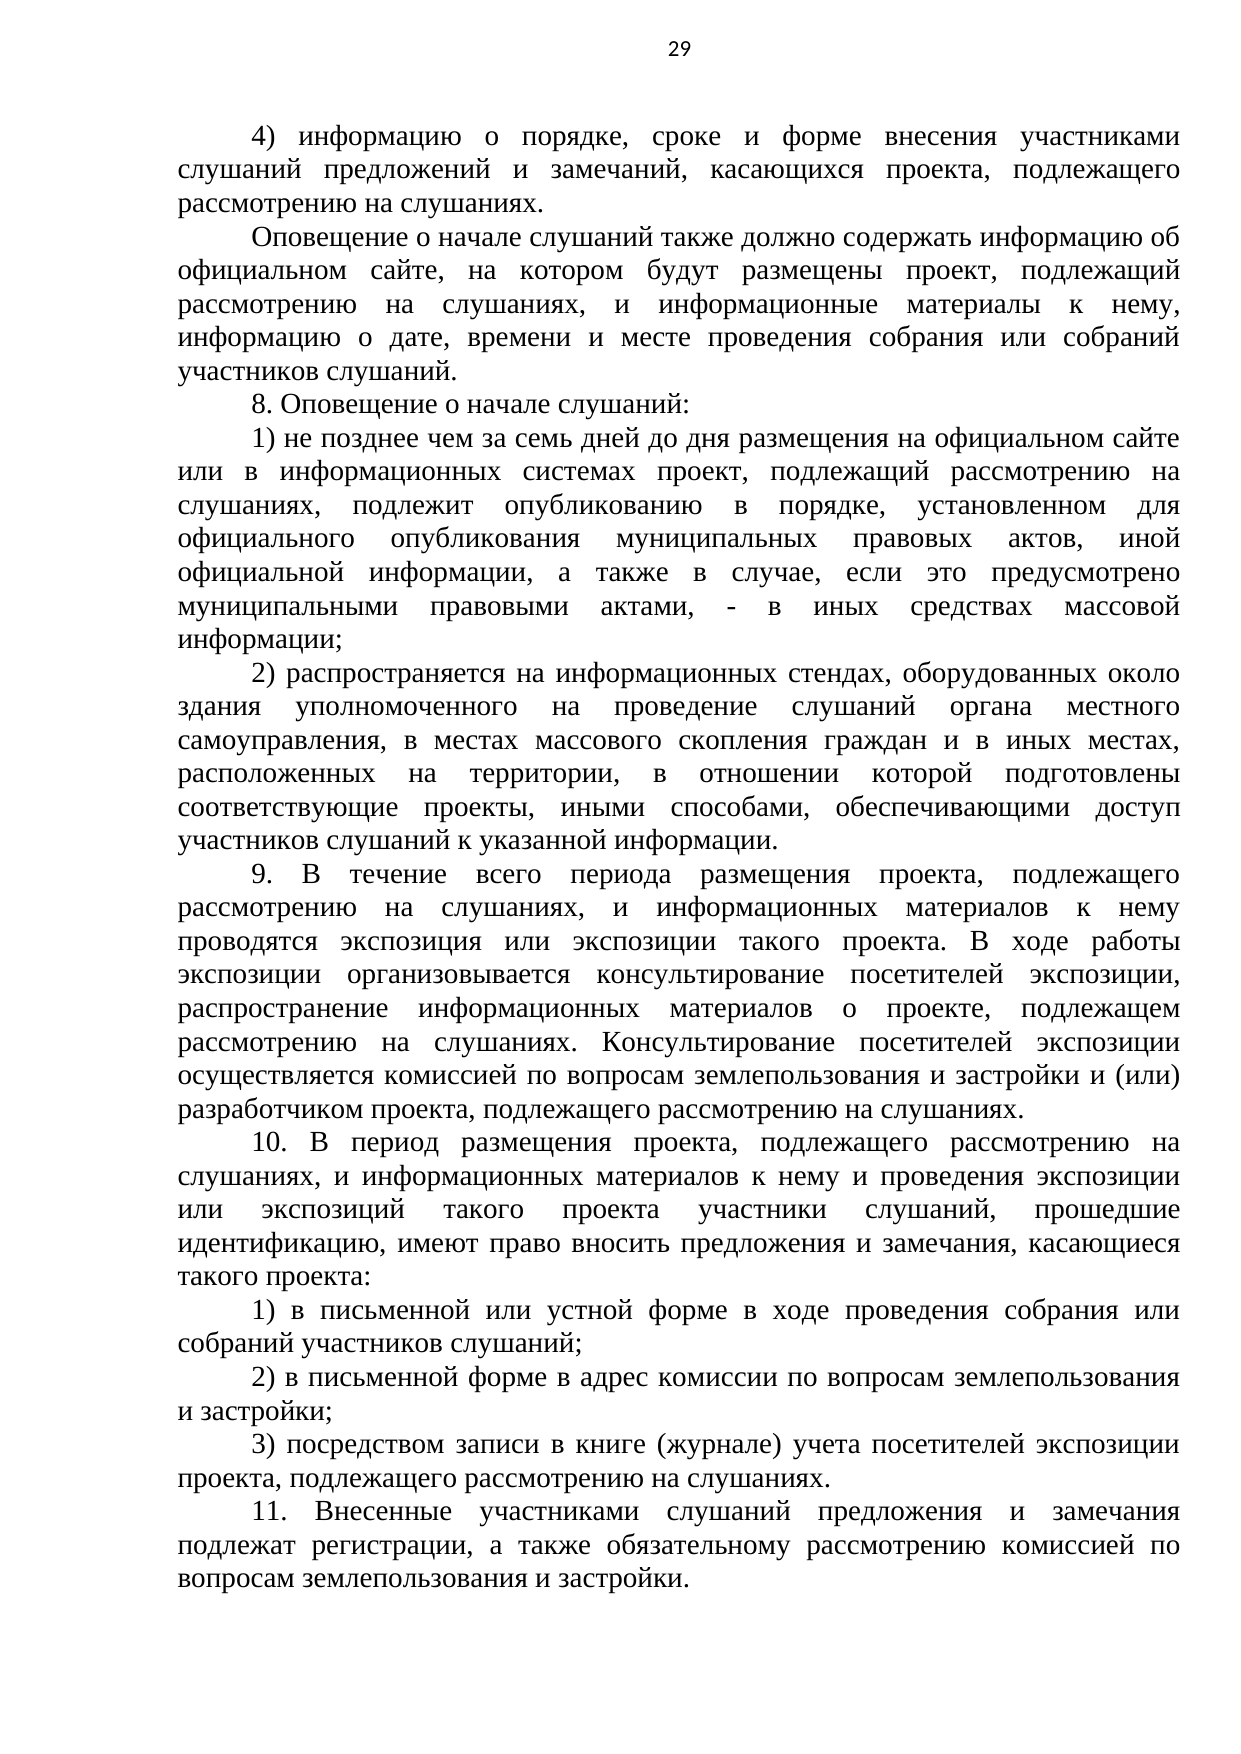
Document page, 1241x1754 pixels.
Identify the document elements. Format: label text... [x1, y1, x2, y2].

text 2) в письменной форме в адрес комиссии по вопросам землепользования и застройки; [177, 1359, 1181, 1426]
text 1) в письменной или устной форме в ходе проведения собрания или собраний участников слушаний; [177, 1292, 1181, 1359]
text 9. В течение всего периода размещения проекта, подлежащего рассмотрению на слушаниях, и информационных материалов к нему проводятся экспозиция или экспозиции такого проекта. В ходе работы экспозиции организовывается консультирование посетителей экспозиции, распространение информационных материалов о проекте, подлежащем рассмотрению на слушаниях. Консультирование посетителей экспозиции осуществляется комиссией по вопросам землепользования и застройки и (или) разработчиком проекта, подлежащего рассмотрению на слушаниях. [177, 856, 1181, 1124]
text 8. Оповещение о начале слушаний: [177, 386, 1181, 420]
text 11. Внесенные участниками слушаний предложения и замечания подлежат регистрации, а также обязательному рассмотрению комиссией по вопросам землепользования и застройки. [177, 1493, 1181, 1594]
text 10. В период размещения проекта, подлежащего рассмотрению на слушаниях, и информационных материалов к нему и проведения экспозиции или экспозиций такого проекта участники слушаний, прошедшие идентификацию, имеют право вносить предложения и замечания, касающиеся такого проекта: [177, 1124, 1181, 1292]
text 4) информацию о порядке, сроке и форме внесения участниками слушаний предложений и замечаний, касающихся проекта, подлежащего рассмотрению на слушаниях. [177, 118, 1181, 219]
text 3) посредством записи в книге (журнале) учета посетителей экспозиции проекта, подлежащего рассмотрению на слушаниях. [177, 1426, 1181, 1493]
text 2) распространяется на информационных стендах, оборудованных около здания уполномоченного на проведение слушаний органа местного самоуправления, в местах массового скопления граждан и в иных местах, расположенных на территории, в отношении которой подготовлены соответствующие проекты, иными способами, обеспечивающими доступ участников слушаний к указанной информации. [177, 655, 1181, 856]
text Оповещение о начале слушаний также должно содержать информацию об официальном сайте, на котором будут размещены проект, подлежащий рассмотрению на слушаниях, и информационные материалы к нему, информацию о дате, времени и месте проведения собрания или собраний участников слушаний. [177, 219, 1181, 386]
text 1) не позднее чем за семь дней до дня размещения на официальном сайте или в информационных системах проект, подлежащий рассмотрению на слушаниях, подлежит опубликованию в порядке, установленном для официального опубликования муниципальных правовых актов, иной официальной информации, а также в случае, если это предусмотрено муниципальными правовыми актами, - в иных средствах массовой информации; [177, 420, 1181, 655]
